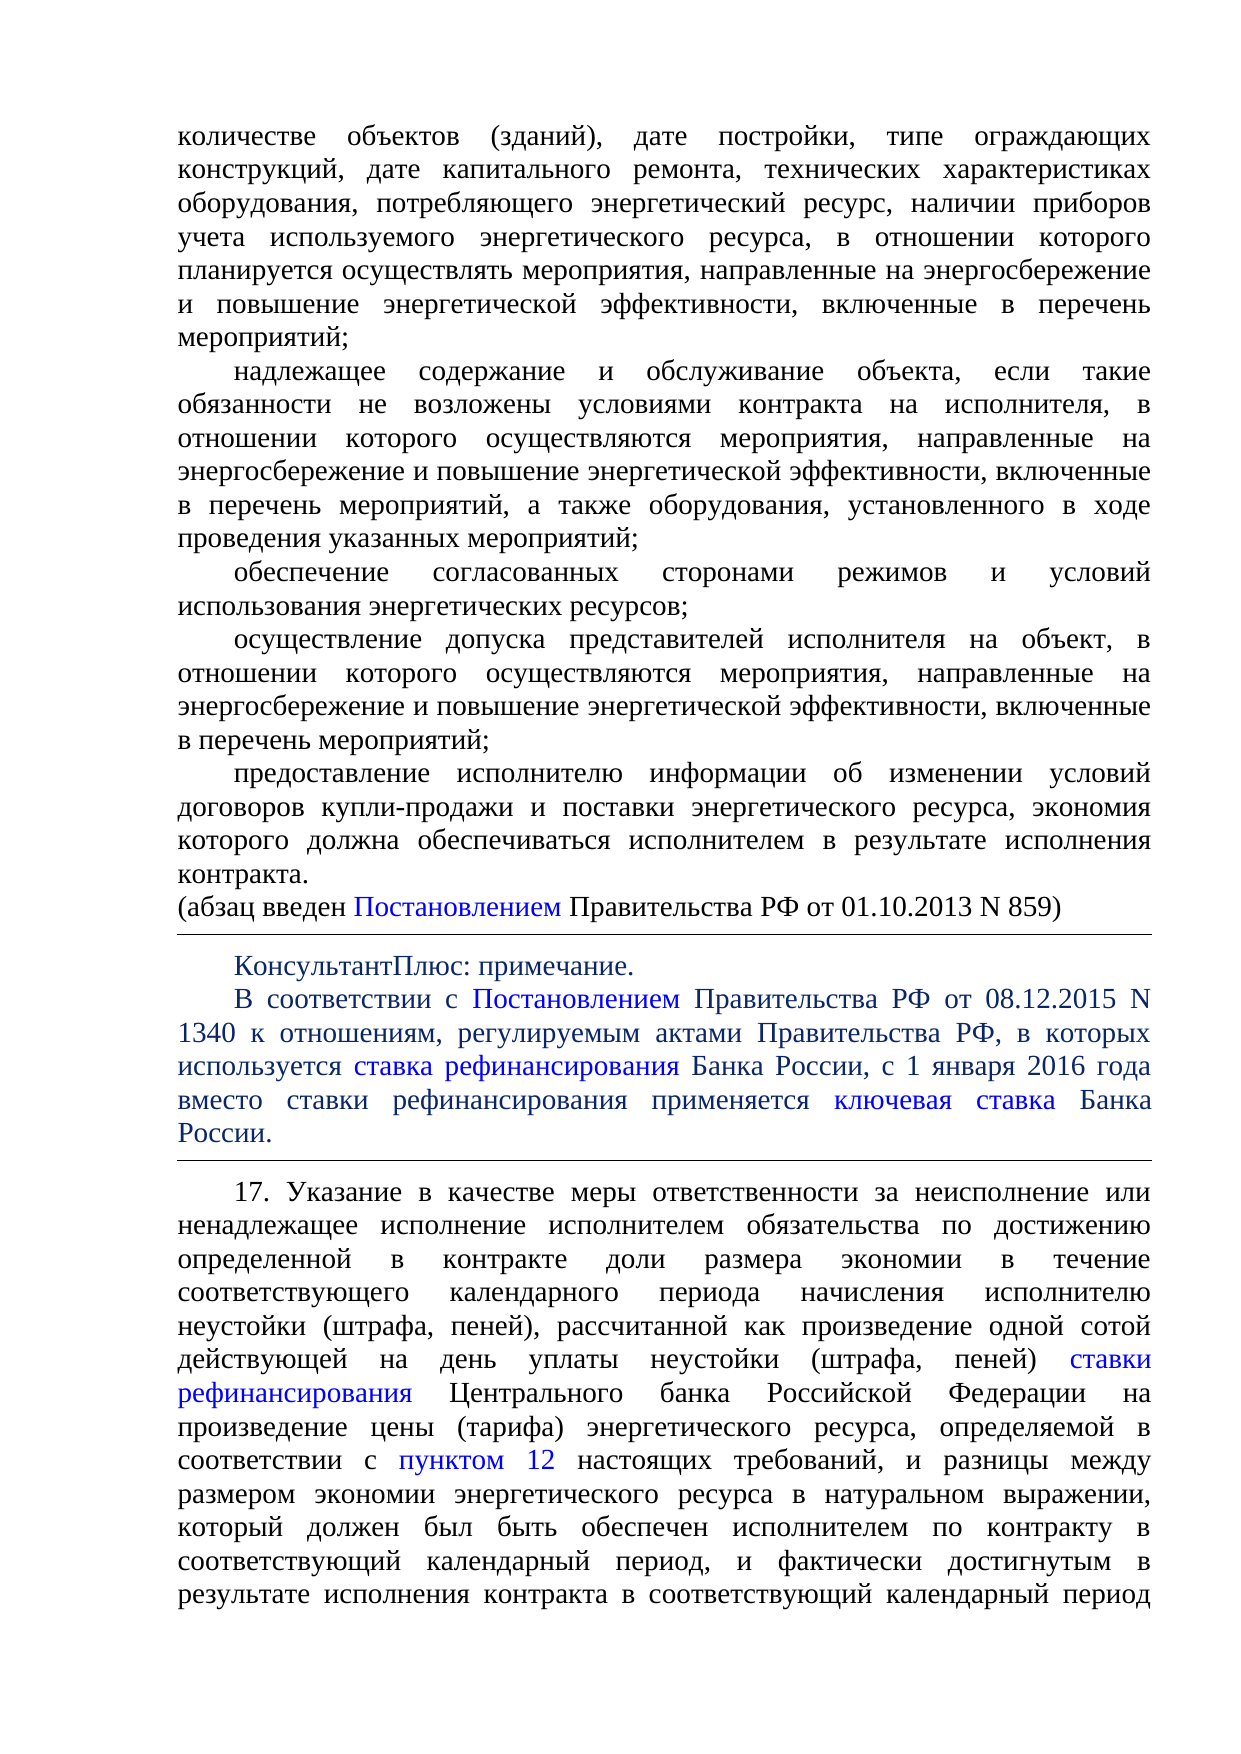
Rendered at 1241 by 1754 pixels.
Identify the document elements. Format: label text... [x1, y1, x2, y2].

text надлежащее содержание и обслуживание объекта, если такие обязанности не возложены условиями контракта на исполнителя, в отношении которого осуществляются мероприятия, направленные на энергосбережение и повышение энергетической эффективности, включенные в перечень мероприятий, а также оборудования, установленного в ходе проведения указанных мероприятий; [177, 353, 1152, 554]
text (абзац введен Постановлением Правительства РФ от 01.10.2013 N 859) [177, 889, 1152, 923]
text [177, 1174, 1152, 1610]
text В соответствии с Постановлением Правительства РФ от 08.12.2015 N 1340 к отношениям, регулируемым актами Правительства РФ, в которых используется ставка рефинансирования Банка России, с 1 января 2016 года вместо ставки рефинансирования применяется ключевая ставка Банка России. [177, 981, 1152, 1149]
text КонсультантПлюс: примечание. [177, 948, 1152, 981]
text предоставление исполнителю информации об изменении условий договоров купли-продажи и поставки энергетического ресурса, экономия которого должна обеспечиваться исполнителем в результате исполнения контракта. [177, 755, 1152, 889]
text обеспечение согласованных сторонами режимов и условий использования энергетических ресурсов; [177, 554, 1152, 621]
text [177, 118, 1152, 353]
text осуществление допуска представителей исполнителя на объект, в отношении которого осуществляются мероприятия, направленные на энергосбережение и повышение энергетической эффективности, включенные в перечень мероприятий; [177, 621, 1152, 755]
